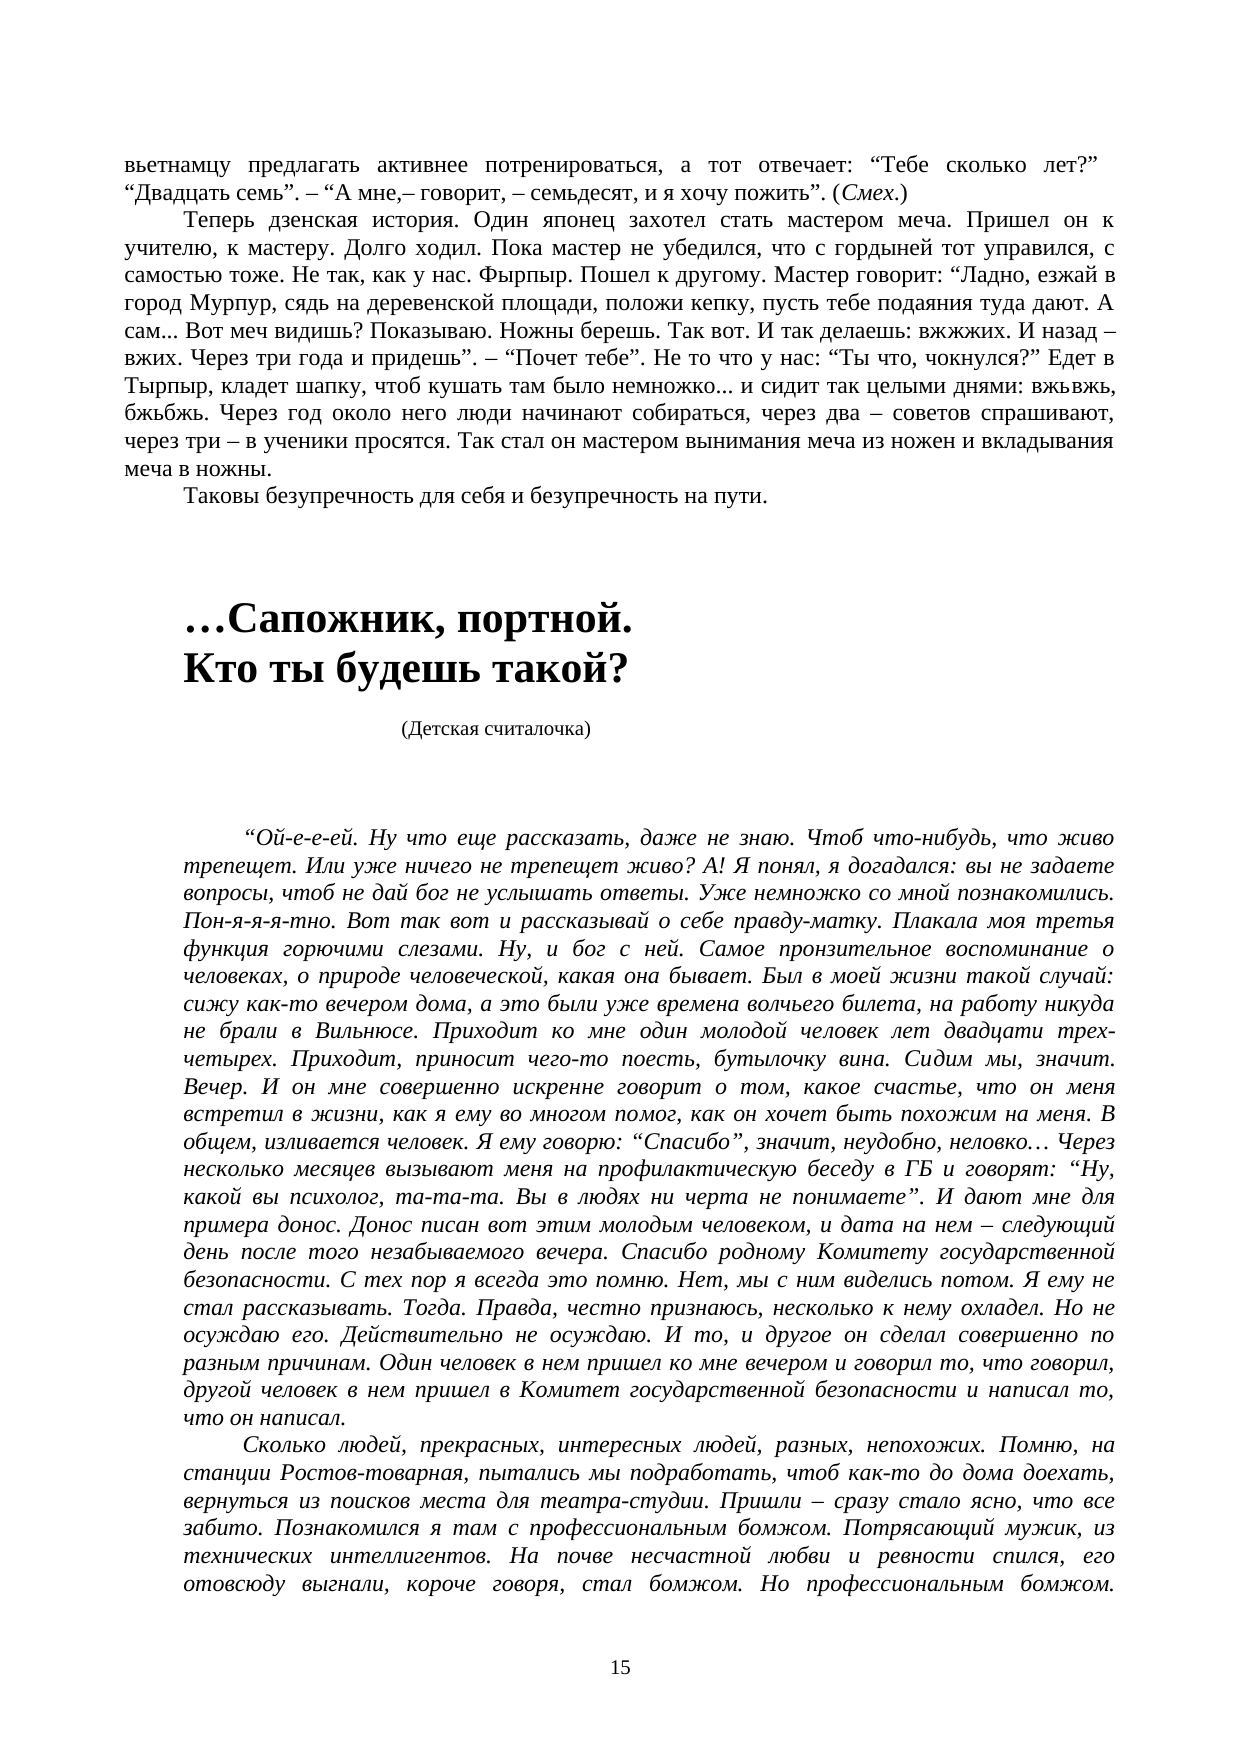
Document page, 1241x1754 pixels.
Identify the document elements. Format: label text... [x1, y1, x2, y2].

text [124, 150, 1116, 205]
text (Детская считалочка) [124, 716, 1116, 740]
text “Ой-е-е-ей. Ну что еще рассказать, даже не знаю. Чтоб что-нибудь, что живо трепещет. Или уже ничего не трепещет живо? А! Я понял, я догадался: вы не задаете вопросы, чтоб не дай бог не услышать ответы. Уже немножко со мной познакомились. Пон-я-я-я-тно. Вот так вот и рассказывай о себе правду-матку. Плакала моя третья функция горючими слезами. Ну, и бог с ней. Самое пронзительное воспоминание о человеках, о природе человеческой, какая она бывает. Был в моей жизни такой случай: сижу как-то вечером дома, а это были уже времена волчьего билета, на работу никуда не брали в Вильнюсе. Приходит ко мне один молодой человек лет двадцати трех-четырех. Приходит, приносит чего-то поесть, бутылочку вина. Сидим мы, значит. Вечер. И он мне совершенно искренне говорит о том, какое счастье, что он меня встретил в жизни, как я ему во многом помог, как он хочет быть похожим на меня. В общем, изливается человек. Я ему говорю: “Спасибо”, значит, неудобно, неловко… Через несколько месяцев вызывают меня на профилактическую беседу в ГБ и говорят: “Ну, какой вы психолог, та-та-та. Вы в людях ни черта не понимаете”. И дают мне для примера донос. Донос писан вот этим молодым человеком, и дата на нем – следующий день после того незабываемого вечера. Спасибо родному Комитету государственной безопасности. С тех пор я всегда это помню. Нет, мы с ним виделись потом. Я ему не стал рассказывать. Тогда. Правда, честно признаюсь, несколько к нему охладел. Но не осуждаю его. Действительно не осуждаю. И то, и другое он сделал совершенно по разным причинам. Один человек в нем пришел ко мне вечером и говорил то, что говорил, другой человек в нем пришел в Комитет государственной безопасности и написал то, что он написал. [183, 823, 1116, 1431]
text …Сапожник, портной. [124, 592, 1116, 642]
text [183, 1431, 1116, 1596]
text Теперь дзенская история. Один японец захотел стать мастером меча. Пришел он к учителю, к мастеру. Долго ходил. Пока мастер не убедился, что с гордыней тот управился, с самостью тоже. Не так, как у нас. Фырпыр. Пошел к другому. Мастер говорит: “Ладно, езжай в город Мурпур, сядь на деревенской площади, положи кепку, пусть тебе подаяния туда дают. А сам... Вот меч видишь? Показываю. Ножны берешь. Так вот. И так делаешь: вжжжих. И назад – вжих. Через три года и придешь”. – “Почет тебе”. Не то что у нас: “Ты что, чокнулся?” Едет в Тырпыр, кладет шапку, чтоб кушать там было немножко... и сидит так целыми днями: вжьвжь, бжьбжь. Через год около него люди начинают собираться, через два – советов спрашивают, через три – в ученики просятся. Так стал он мастером вынимания меча из ножен и вкладывания меча в ножны. [124, 205, 1116, 481]
text Таковы безупречность для себя и безупречность на пути. [124, 481, 1116, 509]
text Кто ты будешь такой? [124, 642, 1116, 692]
